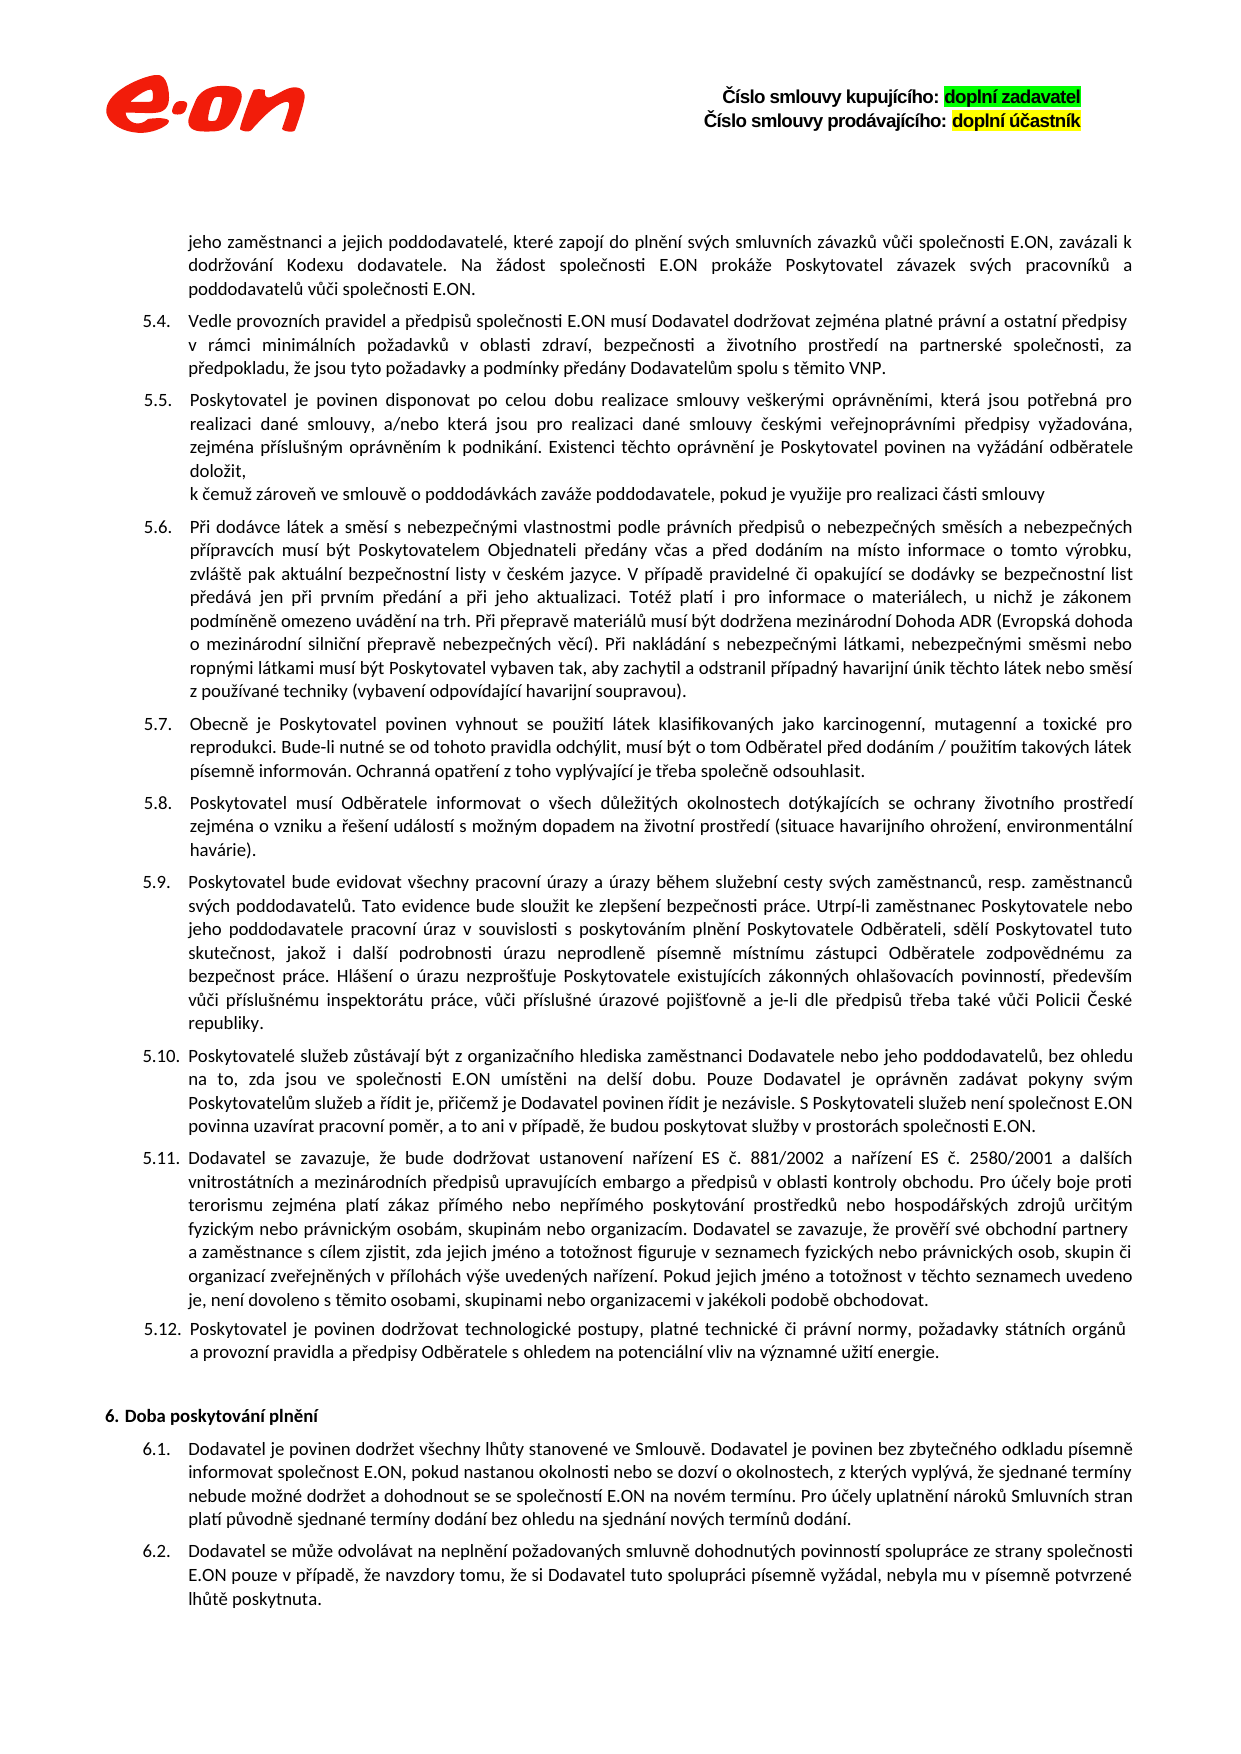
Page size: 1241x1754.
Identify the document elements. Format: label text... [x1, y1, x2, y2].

text 5.6. Při dodávce látek a směsí s nebezpečnými vlastnostmi podle právních předpisů o nebezpečných směsích a nebezpečných přípravcích musí být Poskytovatelem Objednateli předány včas a před dodáním na místo informace o tomto výrobku, zvláště pak aktuální bezpečnostní listy v českém jazyce. V případě pravidelné či opakující se dodávky se bezpečnostní list předává jen při prvním předání a při jeho aktualizaci. Totéž platí i pro informace o materiálech, u nichž je zákonem podmíněně omezeno uvádění na trh. Při přepravě materiálů musí být dodržena mezinárodní Dohoda ADR (Evropská dohoda o mezinárodní silniční přepravě nebezpečných věcí). Při nakládání s nebezpečnými látkami, nebezpečnými směsmi nebo ropnými látkami musí být Poskytovatel vybaven tak, aby zachytil a odstranil případný havarijní únik těchto látek nebo směsí z používané techniky (vybavení odpovídající havarijní soupravou). [144, 515, 1134, 702]
text 5.7. Obecně je Poskytovatel povinen vyhnout se použití látek klasifikovaných jako karcinogenní, mutagenní a toxické pro reprodukci. Bude-li nutné se od tohoto pravidla odchýlit, musí být o tom Odběratel před dodáním / použitím takových látek písemně informován. Ochranná opatření z toho vyplývající je třeba společně odsouhlasit. [144, 712, 1134, 782]
text 5.5. Poskytovatel je povinen disponovat po celou dobu realizace smlouvy veškerými oprávněními, která jsou potřebná pro realizaci dané smlouvy, a/nebo která jsou pro realizaci dané smlouvy českými veřejnoprávními předpisy vyžadována, zejména příslušným oprávněním k podnikání. Existenci těchto oprávnění je Poskytovatel povinen na vyžádání odběratele doložit, k čemuž zároveň ve smlouvě o poddodávkách zaváže poddodavatele, pokud je využije pro realizaci části smlouvy [144, 388, 1134, 506]
text 5.12. Poskytovatel je povinen dodržovat technologické postupy, platné technické či právní normy, požadavky státních orgánů a provozní pravidla a předpisy Odběratele s ohledem na potenciální vliv na významné užití energie. [144, 1317, 1134, 1363]
subtitle 6. Doba poskytování plnění [105, 1404, 1134, 1427]
text 5.10. Poskytovatelé služeb zůstávají být z organizačního hlediska zaměstnanci Dodavatele nebo jeho poddodavatelů, bez ohledu na to, zda jsou ve společnosti E.ON umístěni na delší dobu. Pouze Dodavatel je oprávněn zadávat pokyny svým Poskytovatelům služeb a řídit je, přičemž je Dodavatel povinen řídit je nezávisle. S Poskytovateli služeb není společnost E.ON povinna uzavírat pracovní poměr, a to ani v případě, že budou poskytovat služby v prostorách společnosti E.ON. [142, 1044, 1134, 1137]
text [142, 230, 1134, 300]
text 5.9. Poskytovatel bude evidovat všechny pracovní úrazy a úrazy během služební cesty svých zaměstnanců, resp. zaměstnanců svých poddodavatelů. Tato evidence bude sloužit ke zlepšení bezpečnosti práce. Utrpí-li zaměstnanec Poskytovatele nebo jeho poddodavatele pracovní úraz v souvislosti s poskytováním plnění Poskytovatele Odběrateli, sdělí Poskytovatel tuto skutečnost, jakož i další podrobnosti úrazu neprodleně písemně místnímu zástupci Odběratele zodpovědnému za bezpečnost práce. Hlášení o úrazu nezprošťuje Poskytovatele existujících zákonných ohlašovacích povinností, především vůči příslušnému inspektorátu práce, vůči příslušné úrazové pojišťovně a je-li dle předpisů třeba také vůči Policii České republiky. [142, 870, 1134, 1034]
text 6.2. Dodavatel se může odvolávat na neplnění požadovaných smluvně dohodnutých povinností spolupráce ze strany společnosti E.ON pouze v případě, že navzdory tomu, že si Dodavatel tuto spolupráci písemně vyžádal, nebyla mu v písemně potvrzené lhůtě poskytnuta. [142, 1540, 1134, 1610]
text 5.8. Poskytovatel musí Odběratele informovat o všech důležitých okolnostech dotýkajících se ochrany životního prostředí zejména o vzniku a řešení událostí s možným dopadem na životní prostředí (situace havarijního ohrožení, environmentální havárie). [144, 791, 1134, 861]
text 5.11. Dodavatel se zavazuje, že bude dodržovat ustanovení nařízení ES č. 881/2002 a nařízení ES č. 2580/2001 a dalších vnitrostátních a mezinárodních předpisů upravujících embargo a předpisů v oblasti kontroly obchodu. Pro účely boje proti terorismu zejména platí zákaz přímého nebo nepřímého poskytování prostředků nebo hospodářských zdrojů určitým fyzickým nebo právnickým osobám, skupinám nebo organizacím. Dodavatel se zavazuje, že prověří své obchodní partnery a zaměstnance s cílem zjistit, zda jejich jméno a totožnost figuruje v seznamech fyzických nebo právnických osob, skupin či organizací zveřejněných v přílohách výše uvedených nařízení. Pokud jejich jméno a totožnost v těchto seznamech uvedeno je, není dovoleno s těmito osobami, skupinami nebo organizacemi v jakékoli podobě obchodovat. [142, 1147, 1134, 1311]
text 6.1. Dodavatel je povinen dodržet všechny lhůty stanovené ve Smlouvě. Dodavatel je povinen bez zbytečného odkladu písemně informovat společnost E.ON, pokud nastanou okolnosti nebo se dozví o okolnostech, z kterých vyplývá, že sjednané termíny nebude možné dodržet a dohodnout se se společností E.ON na novém termínu. Pro účely uplatnění nároků Smluvních stran platí původně sjednané termíny dodání bez ohledu na sjednání nových termínů dodání. [142, 1437, 1134, 1530]
text 5.4. Vedle provozních pravidel a předpisů společnosti E.ON musí Dodavatel dodržovat zejména platné právní a ostatní předpisy v rámci minimálních požadavků v oblasti zdraví, bezpečnosti a životního prostředí na partnerské společnosti, za předpokladu, že jsou tyto požadavky a podmínky předány Dodavatelům spolu s těmito VNP. [142, 309, 1134, 379]
